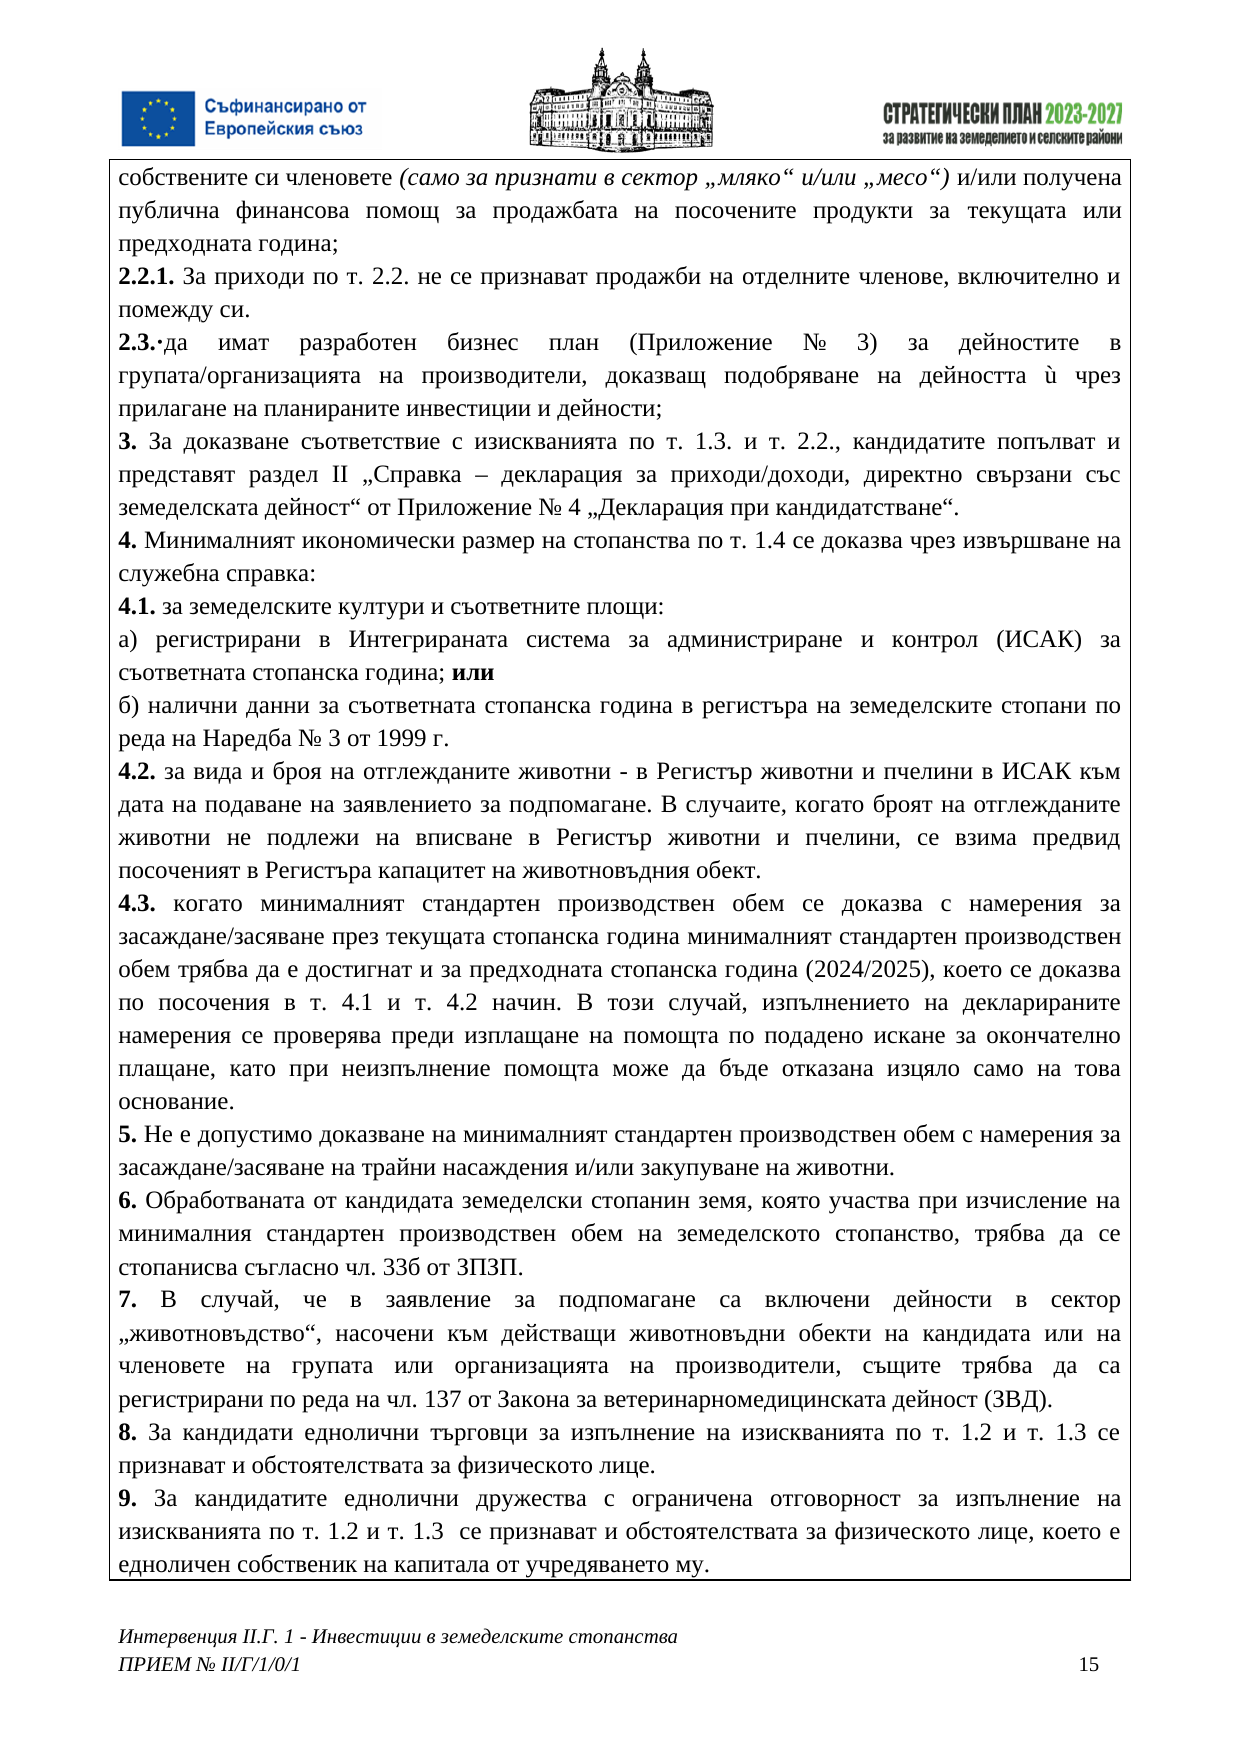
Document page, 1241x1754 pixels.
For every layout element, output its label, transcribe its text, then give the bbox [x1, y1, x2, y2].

text 6. Обработваната от кандидата земеделски стопанин земя, която участва при изчисление на минималния стандартен производствен обем на земеделското стопанство, трябва да се стопанисва съгласно чл. 33б от ЗПЗП. [110, 1182, 1130, 1280]
text б) налични данни за съответната стопанска година в регистъра на земеделските стопани по реда на Наредба № 3 от 1999 г. [110, 687, 1130, 752]
text 5. Не е допустимо доказване на минималният стандартен производствен обем с намерения за засаждане/засяване на трайни насаждения и/или закупуване на животни. [110, 1116, 1130, 1181]
text 2.3.·да имат разработен бизнес план (Приложение № 3) за дейностите в групата/организацията на производители, доказващ подобряване на дейността ù чрез прилагане на планираните инвестиции и дейности; [110, 324, 1130, 422]
text 2.2.1. За приходи по т. 2.2. не се признават продажби на отделните членове, включително и помежду си. [110, 258, 1130, 323]
text 3. За доказване съответствие с изискванията по т. 1.3. и т. 2.2., кандидатите попълват и представят раздел ІІ „Справка – декларация за приходи/доходи, директно свързани със земеделската дейност“ от Приложение № 4 „Декларация при кандидатстване“. [110, 423, 1130, 521]
text а) регистрирани в Интегрираната система за администриране и контрол (ИСАК) за съответната стопанска година; или [110, 621, 1130, 686]
text 4.3. когато минималният стандартен производствен обем се доказва с намерения за засаждане/засяване през текущата стопанска година минималният стандартен производствен обем трябва да е достигнат и за предходната стопанска година (2024/2025), което се доказва по посочения в т. 4.1 и т. 4.2 начин. В този случай, изпълнението на декларираните намерения се проверява преди изплащане на помощта по подадено искане за окончателно плащане, като при неизпълнение помощта може да бъде отказана изцяло само на това основание. [110, 885, 1130, 1115]
text 7. В случай, че в заявление за подпомагане са включени дейности в сектор „животновъдство“, насочени към действащи животновъдни обекти на кандидата или на членовете на групата или организацията на производители, същите трябва да са регистрирани по реда на чл. 137 от Закона за ветеринарномедицинската дейност (ЗВД). [110, 1281, 1130, 1412]
picture [118, 44, 1123, 159]
text 4. Минималният икономически размер на стопанства по т. 1.4 се доказва чрез извършване на служебна справка: [110, 522, 1130, 587]
text 4.1. за земеделските култури и съответните площи: [110, 588, 1130, 620]
text 9. За кандидатите еднолични дружества с ограничена отговорност за изпълнение на изискванията по т. 1.2 и т. 1.3 се признават и обстоятелствата за физическото лице, което е едноличен собственик на капитала от учредяването му. [110, 1479, 1130, 1579]
text 4.2. за вида и броя на отглежданите животни - в Регистър животни и пчелини в ИСАК към дата на подаване на заявлението за подпомагане. В случаите, когато броят на отглежданите животни не подлежи на вписване в Регистър животни и пчелини, се взима предвид посоченият в Регистъра капацитет на животновъдния обект. [110, 753, 1130, 884]
text 8. За кандидати еднолични търговци за изпълнение на изискванията по т. 1.2 и т. 1.3 се признават и обстоятелствата за физическото лице. [110, 1413, 1130, 1478]
